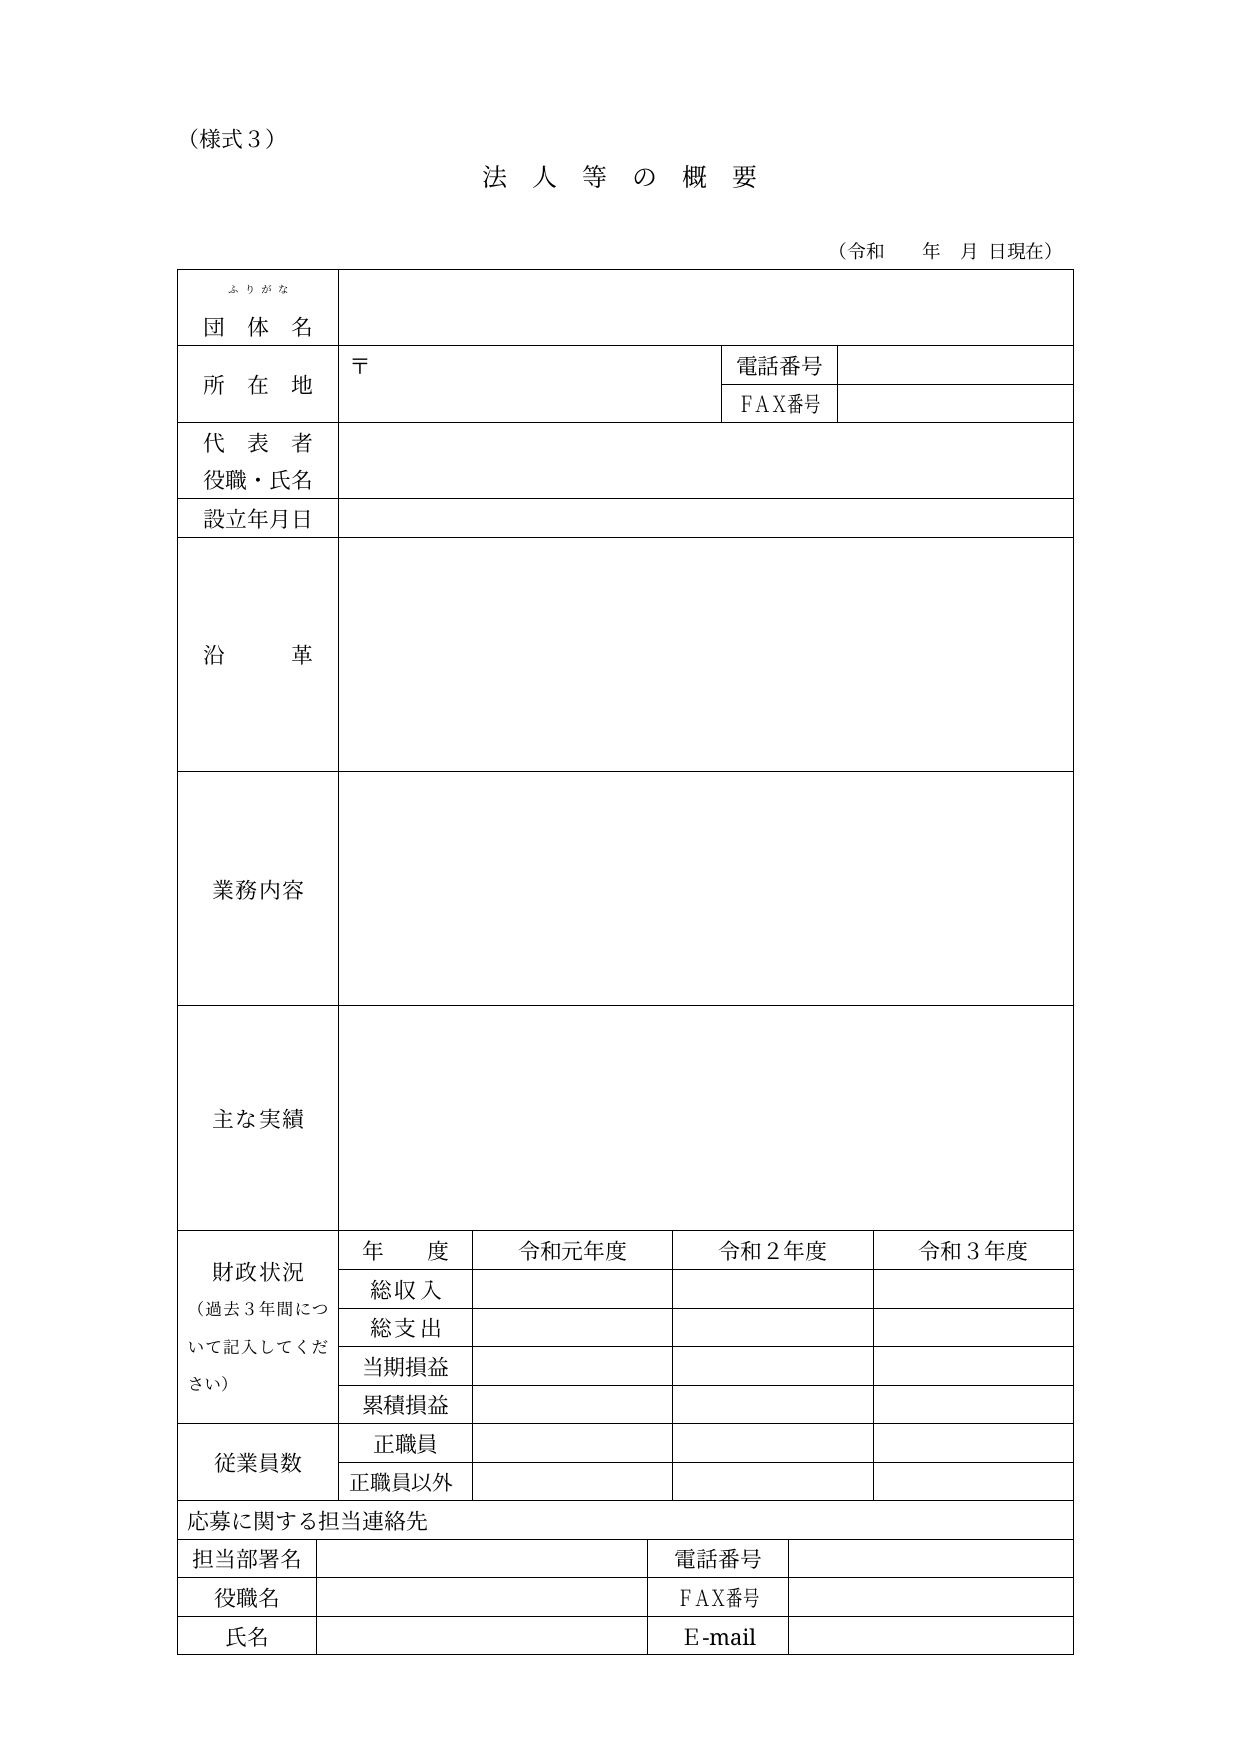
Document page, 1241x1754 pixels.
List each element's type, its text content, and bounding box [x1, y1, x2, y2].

table_cell [317, 1578, 647, 1616]
table_cell [874, 1270, 1073, 1307]
table_cell [473, 1424, 672, 1462]
table_cell ＦＡＸ番号 [648, 1578, 788, 1616]
table_cell 電話番号 [722, 346, 837, 383]
table_cell [473, 1309, 672, 1346]
table_cell [339, 772, 1073, 1005]
table_cell [789, 1578, 1073, 1616]
table_cell 総収入 [339, 1270, 472, 1307]
table_cell 〒 [339, 346, 721, 422]
table_cell [673, 1386, 873, 1423]
text 法 人 等 の 概 要 [177, 156, 1063, 194]
table_cell 設立年月日 [178, 499, 338, 537]
table_cell Ｅ-mail [648, 1617, 788, 1654]
table_cell 役職名 [178, 1578, 316, 1616]
table_cell [874, 1309, 1073, 1346]
table_cell 所 在 地 [178, 346, 338, 422]
table_cell [473, 1270, 672, 1307]
table_cell [874, 1347, 1073, 1384]
table_cell 応募に関する担当連絡先 [178, 1501, 1073, 1539]
table_cell [838, 346, 1073, 383]
table_cell [673, 1347, 873, 1384]
table_cell [673, 1270, 873, 1307]
table_cell [473, 1386, 672, 1423]
table_cell [673, 1463, 873, 1500]
table_cell 担当部署名 [178, 1540, 316, 1577]
table_cell 年 度 [339, 1231, 472, 1269]
table_cell [339, 1006, 1073, 1230]
table_cell [317, 1540, 647, 1577]
table_cell [874, 1463, 1073, 1500]
table_header ふりがな 団 体 名 [178, 270, 338, 345]
table_cell [874, 1386, 1073, 1423]
table_cell 代 表 者 役職・氏名 [178, 423, 338, 498]
table_cell [874, 1424, 1073, 1462]
table_cell 累積損益 [339, 1386, 472, 1423]
table_cell [838, 385, 1073, 422]
table_cell 総支出 [339, 1309, 472, 1346]
table_cell 令和元年度 [473, 1231, 672, 1269]
table_cell 従業員数 [178, 1424, 338, 1500]
text （令和 年 月 日現在） [177, 231, 1063, 269]
table_cell 電話番号 [648, 1540, 788, 1577]
table_cell [789, 1617, 1073, 1654]
table_cell 主な実績 [178, 1006, 338, 1230]
subtitle （様式３） [177, 119, 1063, 156]
table_cell 正職員 [339, 1424, 472, 1462]
table_cell ＦＡＸ番号 [722, 385, 837, 422]
table_cell [339, 499, 1073, 537]
table_cell 令和３年度 [874, 1231, 1073, 1269]
table_cell [473, 1347, 672, 1384]
table_cell [473, 1463, 672, 1500]
table_header [339, 270, 1073, 345]
table_cell 沿 革 [178, 538, 338, 771]
table_cell [673, 1424, 873, 1462]
table_cell 当期損益 [339, 1347, 472, 1384]
table_cell 氏名 [178, 1617, 316, 1654]
table_cell [339, 423, 1073, 498]
table_cell [317, 1617, 647, 1654]
table_cell 令和２年度 [673, 1231, 873, 1269]
table_cell 正職員以外 [339, 1463, 472, 1500]
table_cell [339, 538, 1073, 771]
table_cell 財政状況 （過去３年間について記入してください） [178, 1231, 338, 1423]
table_cell [673, 1309, 873, 1346]
table_cell 業務内容 [178, 772, 338, 1005]
table_cell [789, 1540, 1073, 1577]
